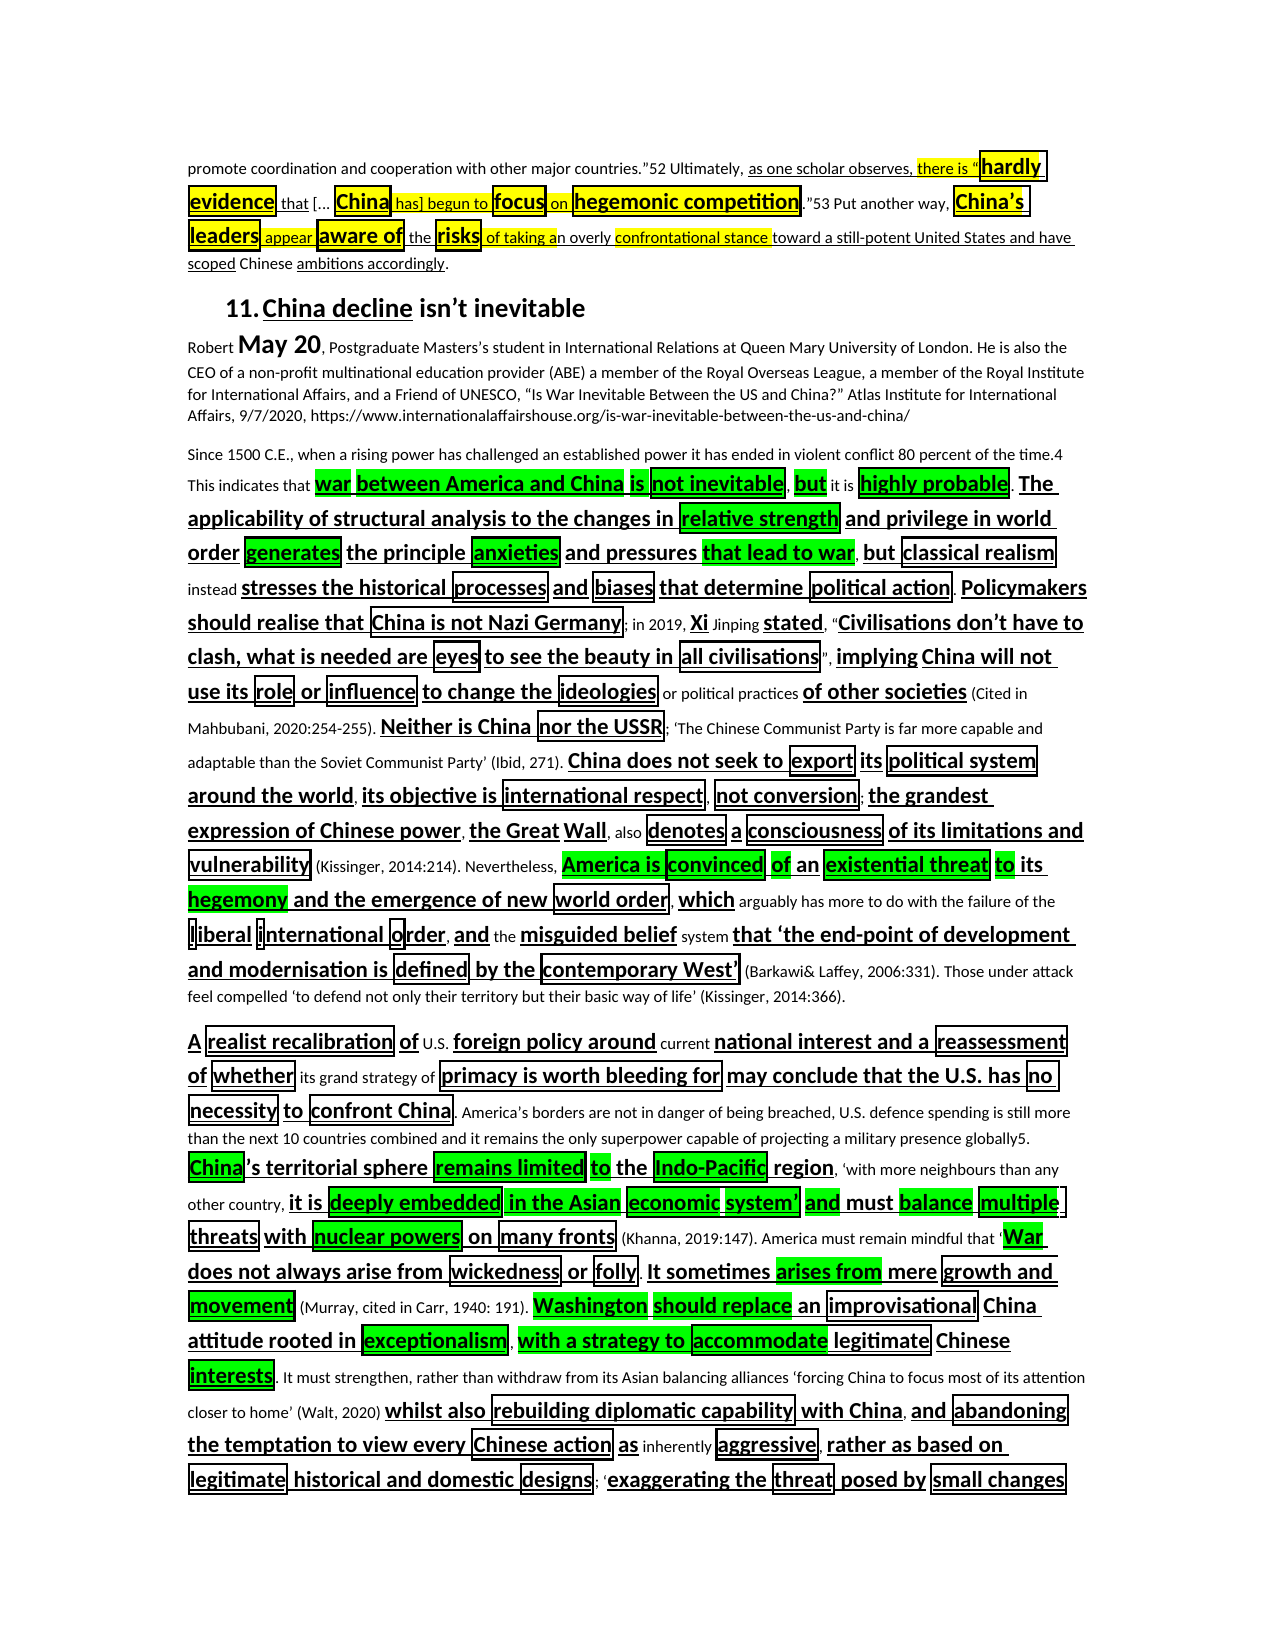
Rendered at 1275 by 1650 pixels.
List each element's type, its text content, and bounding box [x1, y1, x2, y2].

text Since 1500 C.E., when a rising power has challenged an established power it has ended in violent conflict 80 percent of the time.4 This indicates that war between America and China is not inevitable, but it is highly probable. The applicability of structural analysis to the changes in relative strength and privilege in world order generates the principle anxieties and pressures that lead to war, but classical realism instead stresses the historical processes and biases that determine political action. Policymakers should realise that China is not Nazi Germany; in 2019, Xi Jinping stated, “Civilisations don’t have to clash, what is needed are eyes to see the beauty in all civilisations”, implying China will not use its role or influence to change the ideologies or political practices of other societies (Cited in Mahbubani, 2020:254-255). Neither is China nor the USSR; ‘The Chinese Communist Party is far more capable and adaptable than the Soviet Communist Party’ (Ibid, 271). China does not seek to export its political system around the world, its objective is international respect, not conversion; the grandest expression of Chinese power, the Great Wall, also denotes a consciousness of its limitations and vulnerability (Kissinger, 2014:214). Nevertheless, America is convinced of an existential threat to its hegemony and the emergence of new world order, which arguably has more to do with the failure of the liberal international order, and the misguided belief system that ‘the end-point of development and modernisation is defined by the contemporary West’ (Barkawi& Laffey, 2006:331). Those under attack feel compelled ‘to defend not only their territory but their basic way of life’ (Kissinger, 2014:366). [187, 444, 1087, 1007]
text Robert May 20, Postgraduate Masters’s student in International Relations at Queen Mary University of London. He is also the CEO of a non-profit multinational education provider (ABE) a member of the Royal Overseas League, a member of the Royal Institute for International Affairs, and a Friend of UNESCO, “Is War Inevitable Between the US and China?” Atlas Institute for International Affairs, 9/7/2020, https://www.internationalaffairshouse.org/is-war-inevitable-between-the-us-and-china/ [187, 327, 1087, 426]
subtitle China decline isn’t inevitable [225, 292, 1087, 325]
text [187, 150, 1087, 273]
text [187, 1025, 1087, 1495]
